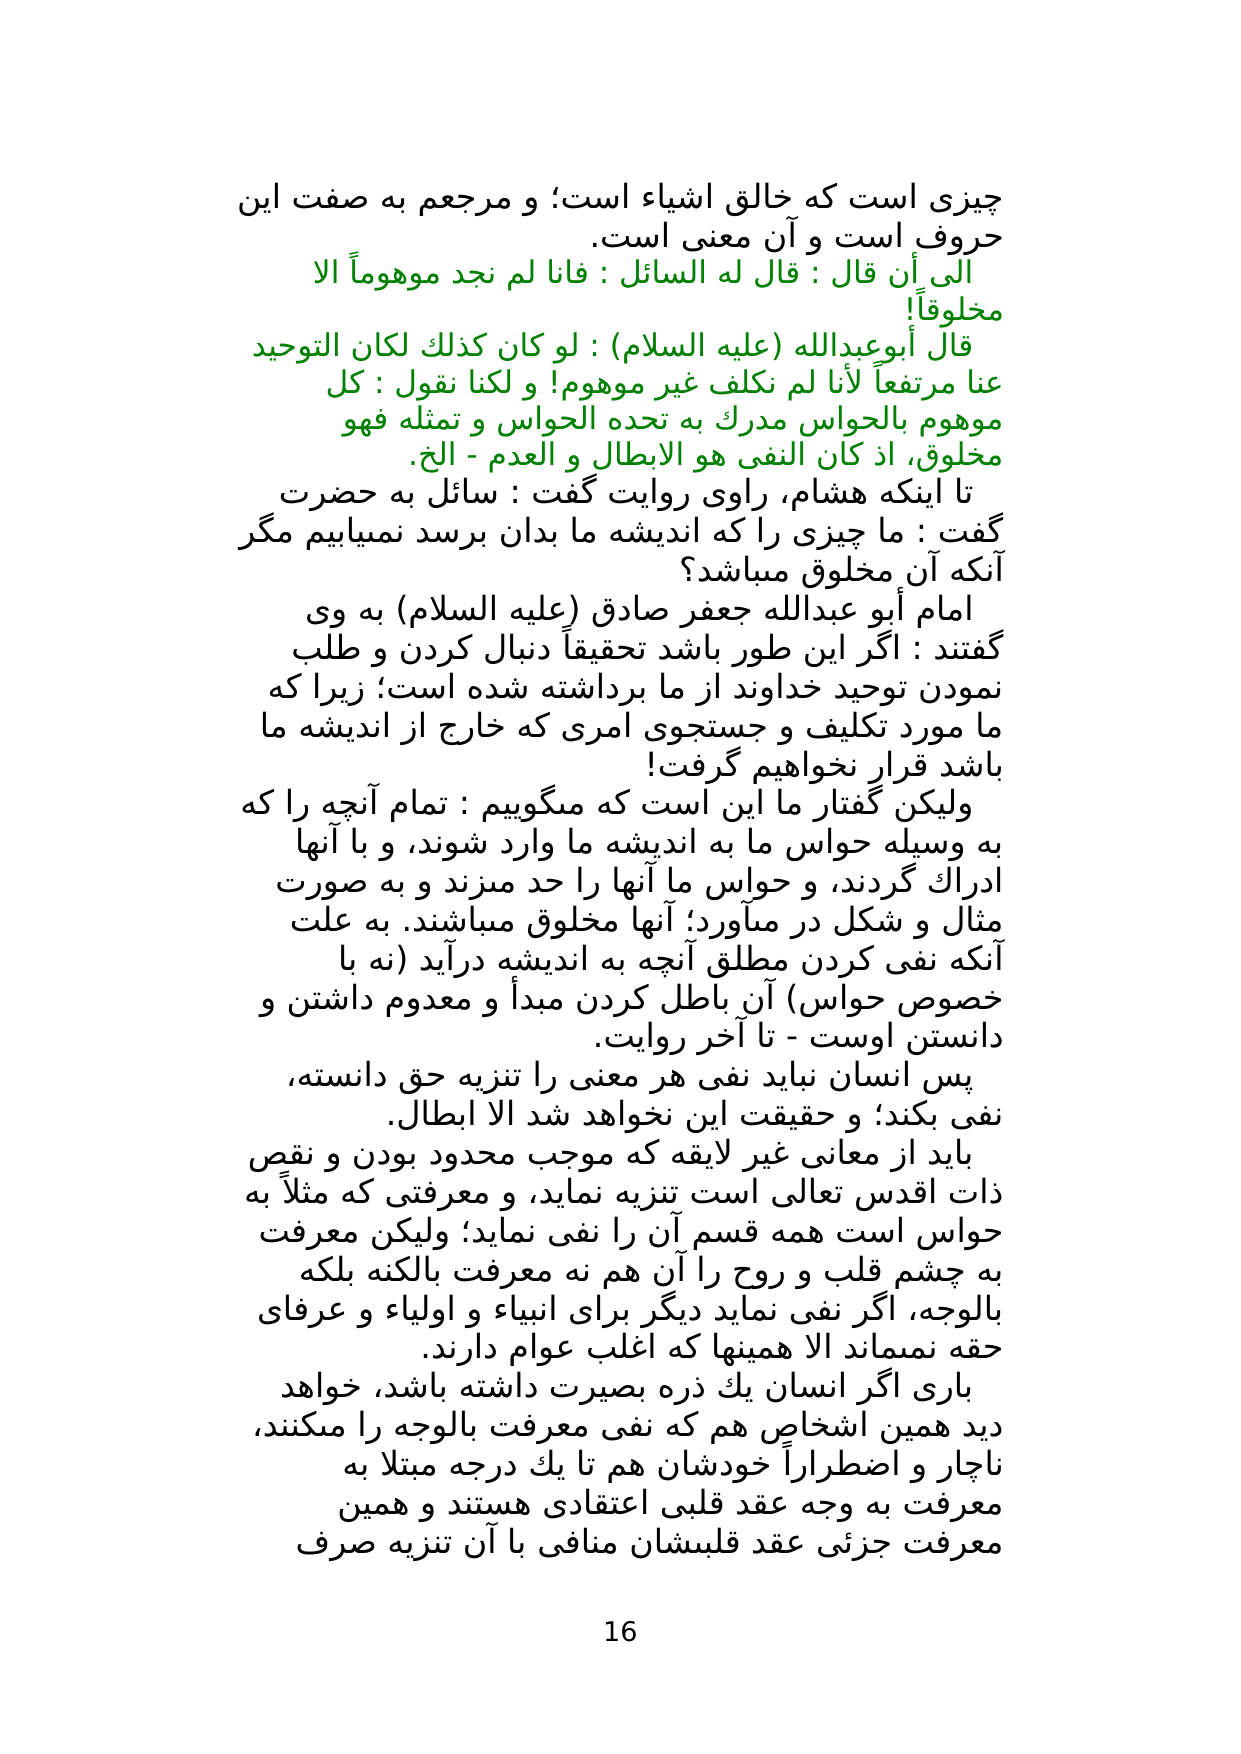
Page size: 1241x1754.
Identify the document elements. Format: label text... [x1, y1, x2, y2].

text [236, 177, 1004, 255]
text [236, 1367, 1004, 1561]
text پس انسان نبايد نفى هر معنى را تنزيه حق دانسته، نفى بكند؛ و حقيقت اين نخواهد شد الا ابطال. [236, 1056, 1004, 1133]
text امام أبو عبدالله جعفر صادق (عليه السلام) به وى گفتند : اگر اين طور باشد تحقيقاً دنبال كردن و طلب نمودن توحيد خداوند از ما برداشته شده است؛ زيرا كه ما مورد تكليف و جستجوى امرى كه خارج از انديشه ما باشد قرار نخواهيم گرفت! [236, 589, 1004, 784]
text تا اينكه هشام، راوى روايت گفت : سائل به حضرت گفت : ما چيزى را كه انديشه ما بدان برسد نمى‏يابيم مگر آنكه آن مخلوق مى‏باشد؟ [236, 473, 1004, 589]
text وليكن گفتار ما اين است كه مى‏گوييم : تمام آنچه را كه به وسيله حواس ما به انديشه ما وارد شوند، و با آنها ادراك گردند، و حواس ما آنها را حد مى‏زند و به صورت مثال و شكل در مى‏آورد؛ آنها مخلوق مى‏باشند. به علت آنكه نفى كردن مطلق آنچه به انديشه درآيد (نه با خصوص حواس) آن باطل كردن مبدأ و معدوم داشتن و دانستن اوست - تا آخر روايت. [236, 784, 1004, 1056]
text قال أبوعبدالله (عليه السلام) : لو كان كذلك لكان التوحيد عنا مرتفعاً لأنا لم نكلف غير موهوم! و لكنا نقول : كل موهوم بالحواس مدرك به تحده الحواس و تمثله فهو مخلوق، اذ كان النفى هو الابطال و العدم - الخ. [236, 328, 1004, 473]
text الى أن قال : قال له السائل : فانا لم نجد موهوماً الا مخلوقاً! [236, 255, 1004, 328]
text بايد از معانى غير لايقه كه موجب محدود بودن و نقص ذات اقدس تعالى است تنزيه نمايد، و معرفتى كه مثلاً به حواس است همه قسم آن را نفى نمايد؛ وليكن معرفت به چشم قلب و روح را آن هم نه معرفت بالكنه بلكه بالوجه، اگر نفى نمايد ديگر براى انبياء و اولياء و عرفاى حقه نمى‏ماند الا همين‏ها كه اغلب عوام دارند. [236, 1133, 1004, 1367]
